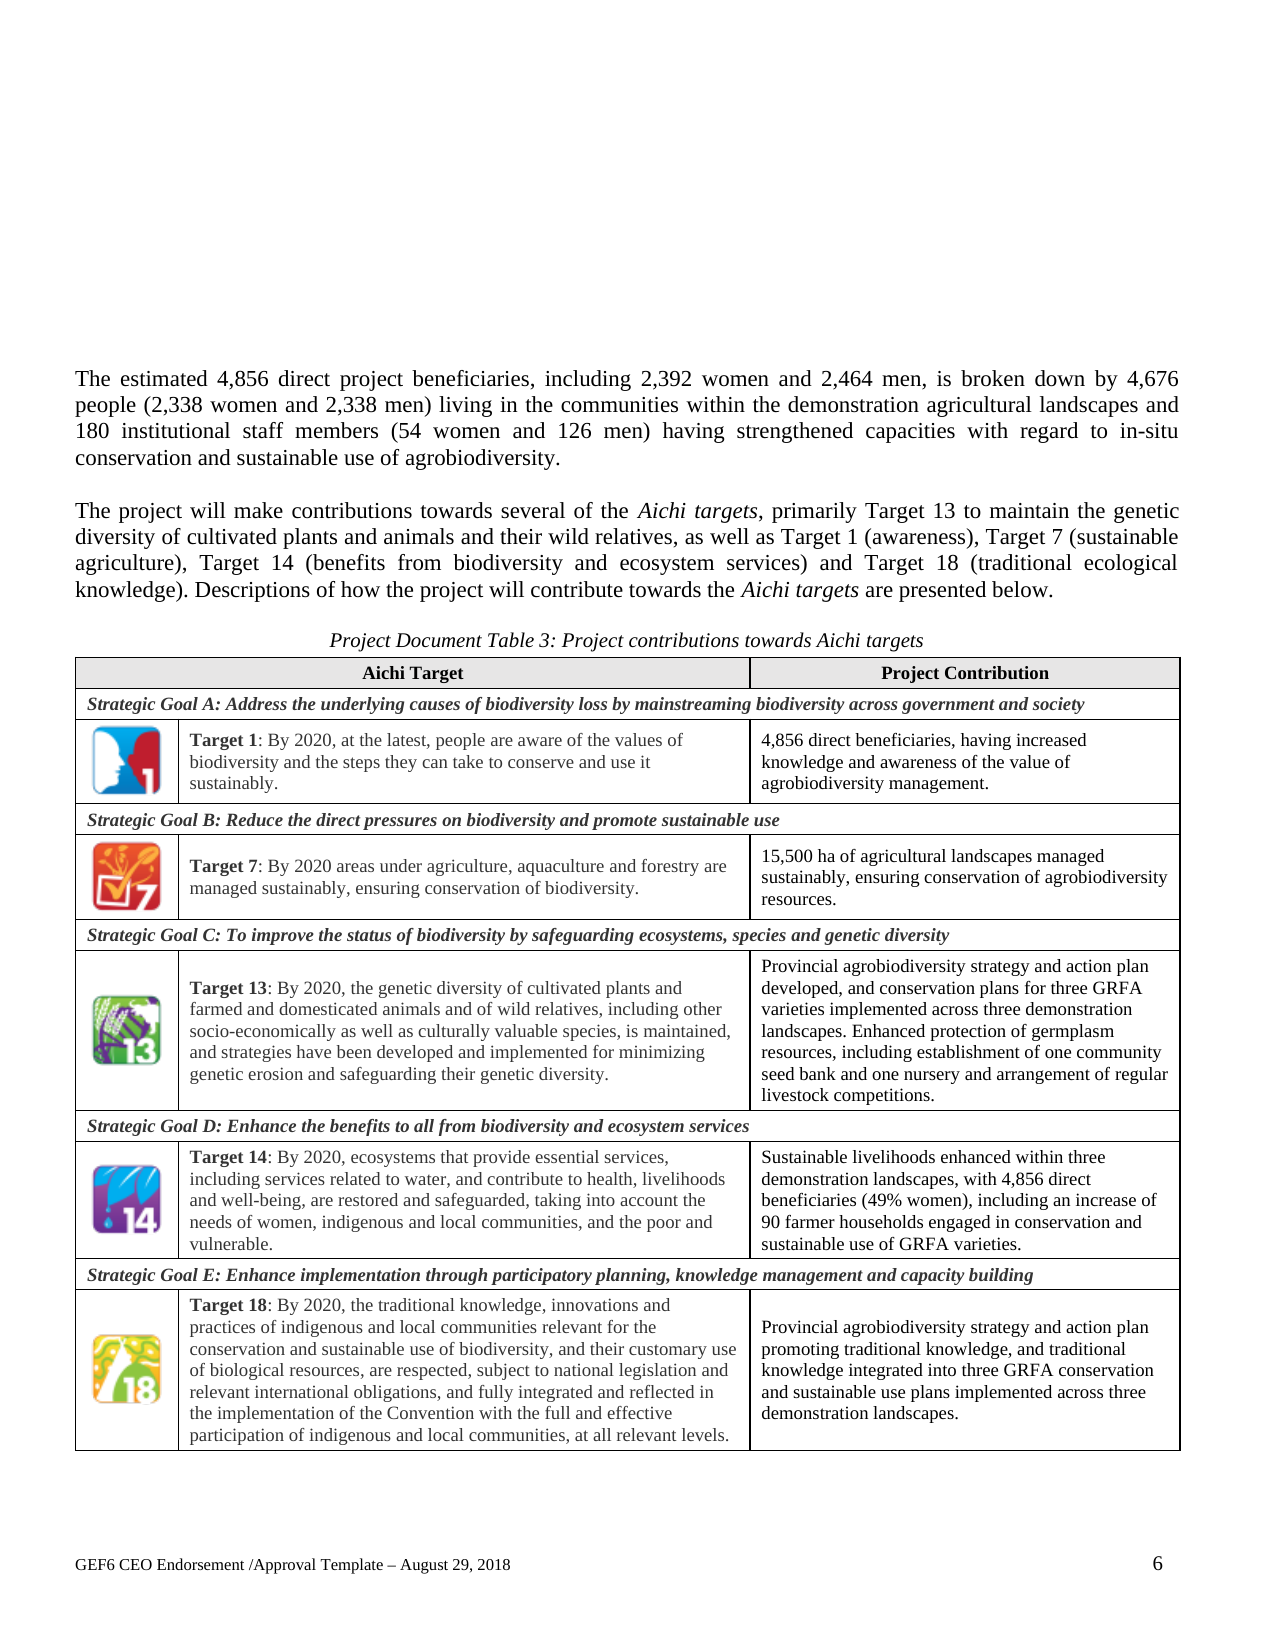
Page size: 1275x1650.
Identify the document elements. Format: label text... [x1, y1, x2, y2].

table_cell [76, 1290, 178, 1449]
table_cell Target 1: By 2020, at the latest, people are aware of the values of biodiversity and the steps they can take to conserve and use it sustainably. [179, 720, 749, 803]
table_cell [76, 835, 178, 919]
table_cell Sustainable livelihoods enhanced within three demonstration landscapes, with 4,856 direct beneficiaries (49% women), including an increase of 90 farmer households engaged in conservation and sustainable use of GRFA varieties. [751, 1142, 1179, 1258]
text Project Document Table 3: Project contributions towards Aichi targets [75, 628, 1181, 652]
table_cell 15,500 ha of agricultural landscapes managed sustainably, ensuring conservation of agrobiodiversity resources. [751, 835, 1179, 919]
table_cell Strategic Goal A: Address the underlying causes of biodiversity loss by mainstreaming biodiversity across government and society [76, 689, 1179, 718]
table_cell 4,856 direct beneficiaries, having increased knowledge and awareness of the value of agrobiodiversity management. [751, 720, 1179, 803]
table_cell Strategic Goal E: Enhance implementation through participatory planning, knowledge management and capacity building [76, 1259, 1179, 1289]
table_cell [76, 1142, 178, 1258]
text The estimated 4,856 direct project beneficiaries, including 2,392 women and 2,464 men, is broken down by 4,676 people (2,338 women and 2,338 men) living in the communities within the demonstration agricultural landscapes and 180 institutional staff members (54 women and 126 men) having strengthened capacities with regard to in-situ conservation and sustainable use of agrobiodiversity. [75, 365, 1181, 470]
picture [89, 992, 165, 1069]
table_header Aichi Target [76, 658, 749, 688]
picture [89, 723, 165, 799]
table_cell Strategic Goal B: Reduce the direct pressures on biodiversity and promote sustainable use [76, 804, 1179, 834]
table_cell Target 14: By 2020, ecosystems that provide essential services, including services related to water, and contribute to health, livelihoods and well-being, are restored and safeguarded, taking into account the needs of women, indigenous and local communities, and the poor and vulnerable. [179, 1142, 749, 1258]
table_cell Target 18: By 2020, the traditional knowledge, innovations and practices of indigenous and local communities relevant for the conservation and sustainable use of biodiversity, and their customary use of biological resources, are respected, subject to national legislation and relevant international obligations, and fully integrated and reflected in the implementation of the Convention with the full and effective participation of indigenous and local communities, at all relevant levels. [179, 1290, 749, 1449]
table_cell Strategic Goal C: To improve the status of biodiversity by safeguarding ecosystems, species and genetic diversity [76, 920, 1179, 950]
table_cell [76, 951, 178, 1110]
picture [89, 1162, 165, 1238]
text The project will make contributions towards several of the Aichi targets, primarily Target 13 to maintain the genetic diversity of cultivated plants and animals and their wild relatives, as well as Target 1 (awareness), Target 7 (sustainable agriculture), Target 14 (benefits from biodiversity and ecosystem services) and Target 18 (traditional ecological knowledge). Descriptions of how the project will contribute towards the Aichi targets are presented below. [75, 497, 1181, 602]
table_cell Target 7: By 2020 areas under agriculture, aquaculture and forestry are managed sustainably, ensuring conservation of biodiversity. [179, 835, 749, 919]
table_cell Provincial agrobiodiversity strategy and action plan promoting traditional knowledge, and traditional knowledge integrated into three GRFA conservation and sustainable use plans implemented across three demonstration landscapes. [751, 1290, 1179, 1449]
table_header Project Contribution [751, 658, 1179, 688]
table_cell Strategic Goal D: Enhance the benefits to all from biodiversity and ecosystem services [76, 1111, 1179, 1141]
table_cell Provincial agrobiodiversity strategy and action plan developed, and conservation plans for three GRFA varieties implemented across three demonstration landscapes. Enhanced protection of germplasm resources, including establishment of one community seed bank and one nursery and arrangement of regular livestock competitions. [751, 951, 1179, 1110]
table_cell [76, 720, 178, 803]
picture [89, 839, 165, 915]
table_cell Target 13: By 2020, the genetic diversity of cultivated plants and farmed and domesticated animals and of wild relatives, including other socio-economically as well as culturally valuable species, is maintained, and strategies have been developed and implemented for minimizing genetic erosion and safeguarding their genetic diversity. [179, 951, 749, 1110]
picture [89, 1332, 165, 1408]
